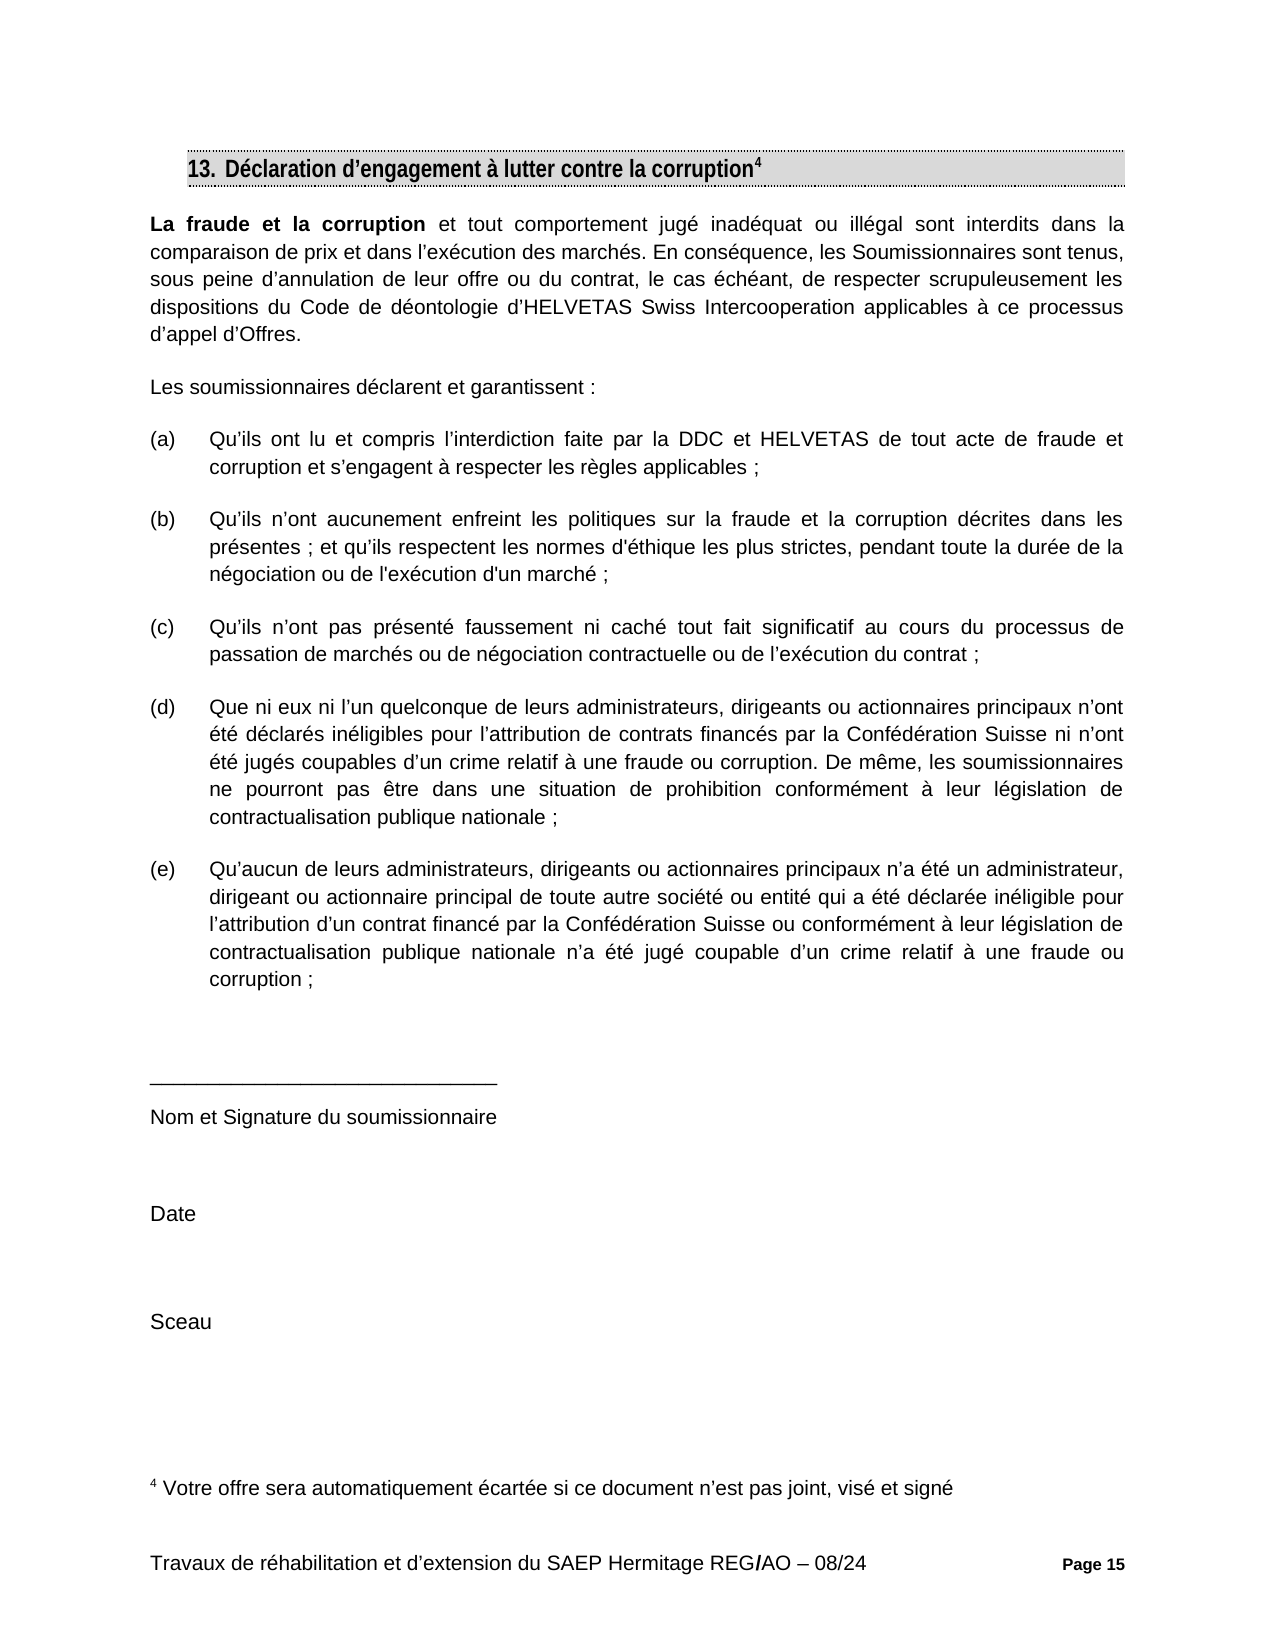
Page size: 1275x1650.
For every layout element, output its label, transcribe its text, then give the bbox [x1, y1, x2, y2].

text (a) Qu’ils ont lu et compris l’interdiction faite par la DDC et HELVETAS de tout acte de fraude et corruption et s’engagent à respecter les règles applicables ; [150, 427, 1125, 478]
text (e) Qu’aucun de leurs administrateurs, dirigeants ou actionnaires principaux n’a été un administrateur, dirigeant ou actionnaire principal de toute autre société ou entité qui a été déclarée inéligible pour l’attribution d’un contrat financé par la Confédération Suisse ou conformément à leur législation de contractualisation publique nationale n’a été jugé coupable d’un crime relatif à une fraude ou corruption ; [150, 857, 1125, 991]
text (b) Qu’ils n’ont aucunement enfreint les politiques sur la fraude et la corruption décrites dans les présentes ; et qu’ils respectent les normes d'éthique les plus strictes, pendant toute la durée de la négociation ou de l'exécution d'un marché ; [150, 507, 1125, 586]
text Sceau [150, 1309, 1125, 1334]
text Date [150, 1201, 1125, 1226]
text (d) Que ni eux ni l’un quelconque de leurs administrateurs, dirigeants ou actionnaires principaux n’ont été déclarés inéligibles pour l’attribution de contrats financés par la Confédération Suisse ni n’ont été jugés coupables d’un crime relatif à une fraude ou corruption. De même, les soumissionnaires ne pourront pas être dans une situation de prohibition conformément à leur législation de contractualisation publique nationale ; [150, 694, 1125, 828]
text ______________________________ [150, 1062, 1125, 1086]
text Les soumissionnaires déclarent et garantissent : [150, 374, 1125, 398]
text (c) Qu’ils n’ont pas présenté faussement ni caché tout fait significatif au cours du processus de passation de marchés ou de négociation contractuelle ou de l’exécution du contrat ; [150, 614, 1125, 666]
subtitle Déclaration d’engagement à lutter contre la corruption [187, 150, 1125, 187]
text Nom et Signature du soumissionnaire [150, 1104, 1125, 1128]
text La fraude et la corruption et tout comportement jugé inadéquat ou illégal sont interdits dans la comparaison de prix et dans l’exécution des marchés. En conséquence, les Soumissionnaires sont tenus, sous peine d’annulation de leur offre ou du contrat, le cas échéant, de respecter scrupuleusement les dispositions du Code de déontologie d’HELVETAS Swiss Intercooperation applicables à ce processus d’appel d’Offres. [150, 212, 1125, 346]
